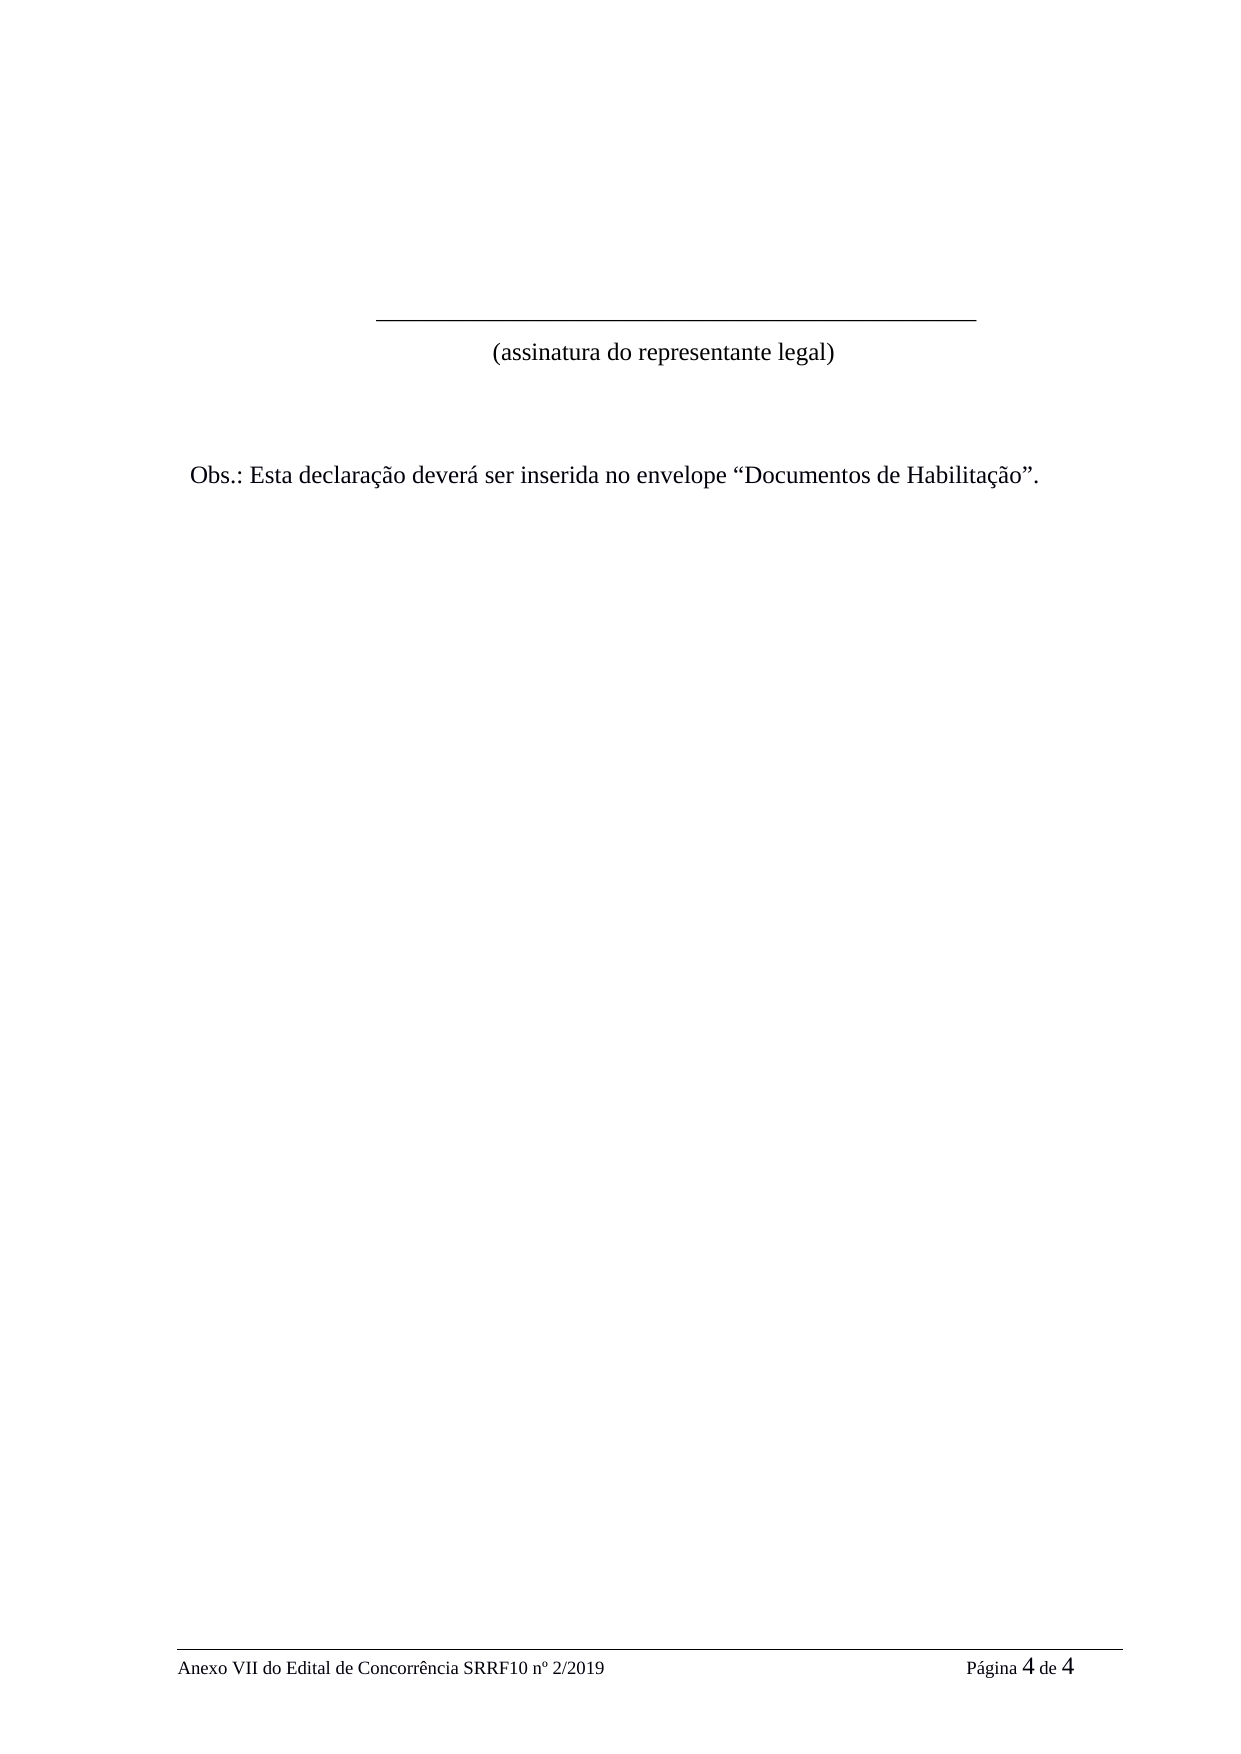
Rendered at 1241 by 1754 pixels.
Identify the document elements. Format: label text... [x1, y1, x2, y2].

text ________________________________________________ [204, 295, 1123, 324]
text (assinatura do representante legal) [204, 337, 1123, 365]
text Obs.: Esta declaração deverá ser inserida no envelope “Documentos de Habilitação”. [177, 460, 1123, 489]
